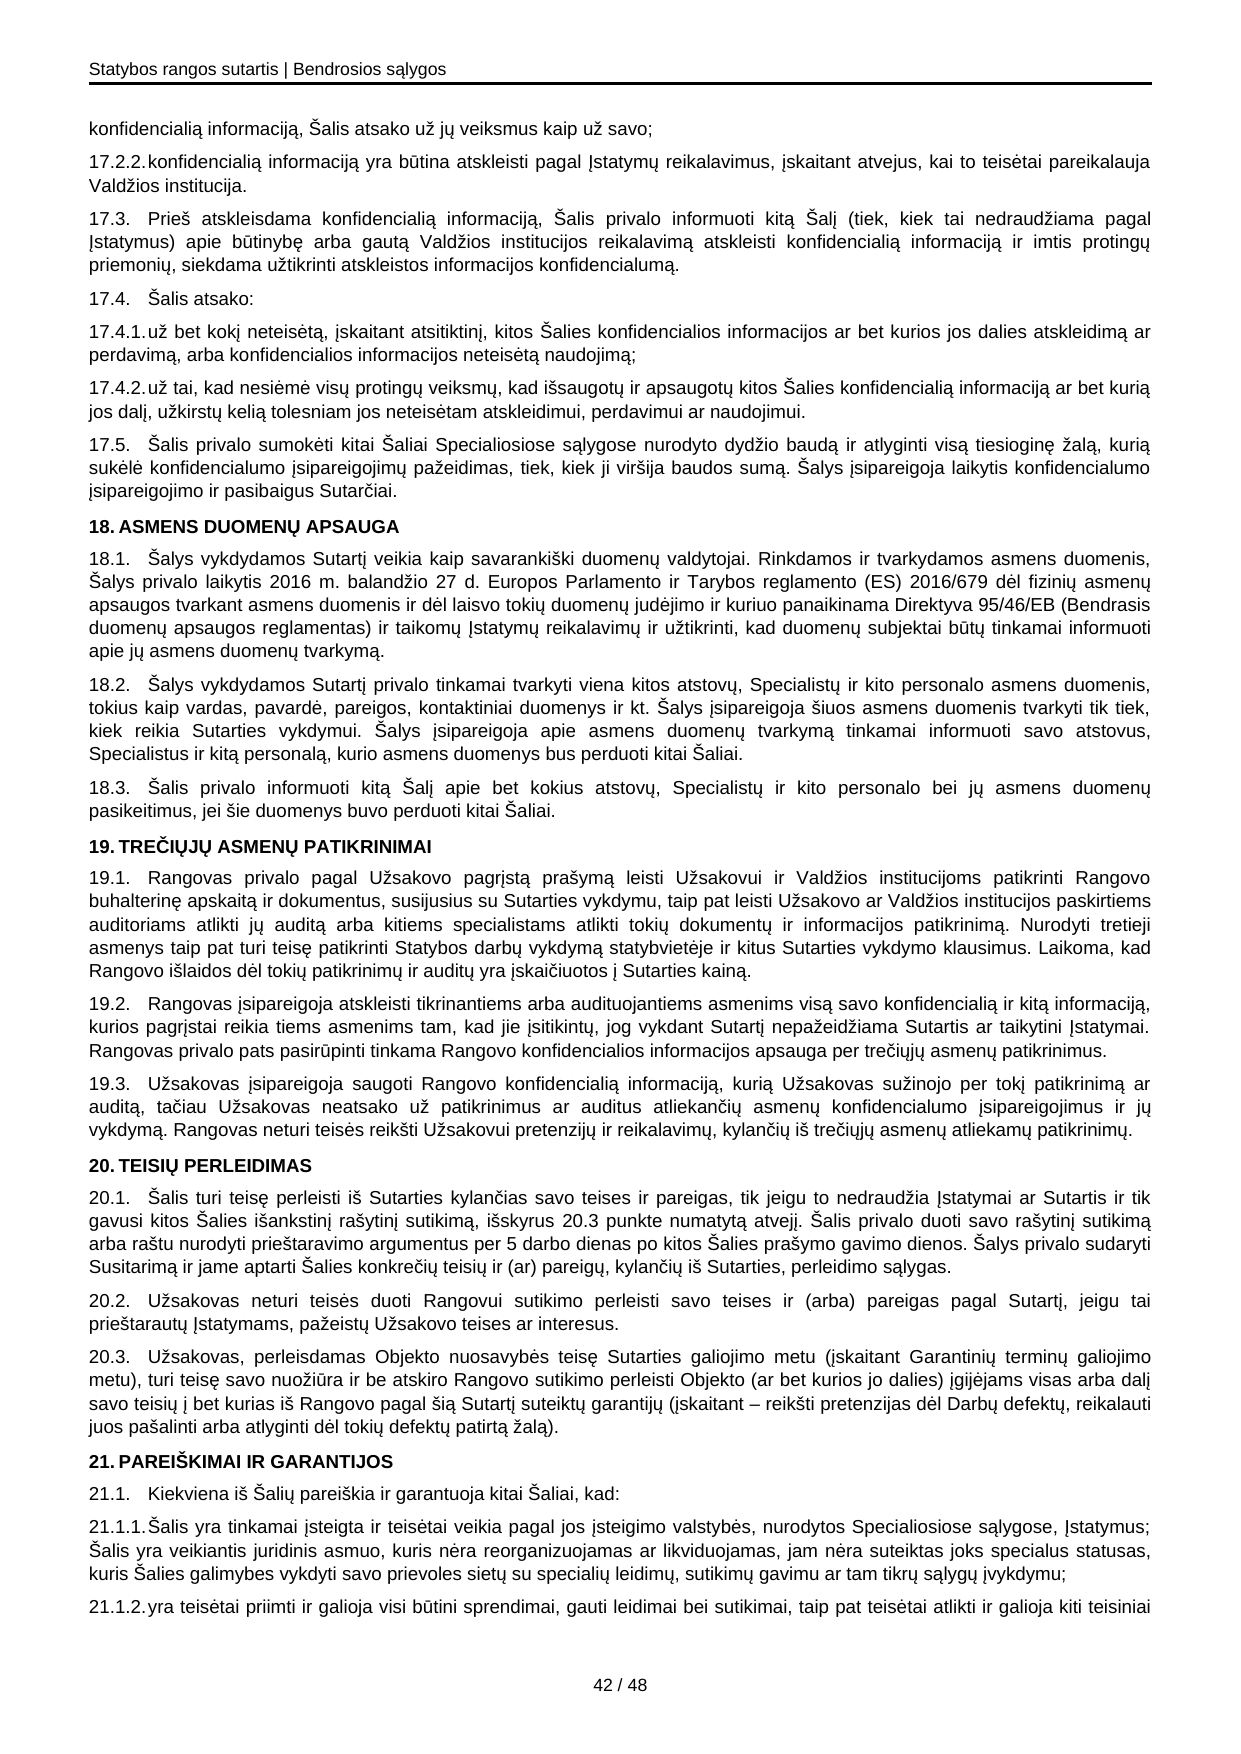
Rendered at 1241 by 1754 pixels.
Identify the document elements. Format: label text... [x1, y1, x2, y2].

list konfidencialią informaciją yra būtina atskleisti pagal Įstatymų reikalavimus, įskaitant atvejus, kai to teisėtai pareikalauja Valdžios institucija. [89, 151, 1152, 196]
list už bet kokį neteisėtą, įskaitant atsitiktinį, kitos Šalies konfidencialios informacijos ar bet kurios jos dalies atskleidimą ar perdavimą, arba konfidencialios informacijos neteisėtą naudojimą; [89, 321, 1152, 366]
list Šalys vykdydamos Sutartį privalo tinkamai tvarkyti viena kitos atstovų, Specialistų ir kito personalo asmens duomenis, tokius kaip vardas, pavardė, pareigos, kontaktiniai duomenys ir kt. Šalys įsipareigoja šiuos asmens duomenis tvarkyti tik tiek, kiek reikia Sutarties vykdymui. Šalys įsipareigoja apie asmens duomenų tvarkymą tinkamai informuoti savo atstovus, Specialistus ir kitą personalą, kurio asmens duomenys bus perduoti kitai Šaliai. [89, 673, 1152, 765]
list Užsakovas neturi teisės duoti Rangovui sutikimo perleisti savo teises ir (arba) pareigas pagal Sutartį, jeigu tai prieštarautų Įstatymams, pažeistų Užsakovo teises ar interesus. [89, 1289, 1152, 1334]
list Šalis privalo sumokėti kitai Šaliai Specialiosiose sąlygose nurodyto dydžio baudą ir atlyginti visą tiesioginę žalą, kurią sukėlė konfidencialumo įsipareigojimų pažeidimas, tiek, kiek ji viršija baudos sumą. Šalys įsipareigoja laikytis konfidencialumo įsipareigojimo ir pasibaigus Sutarčiai. [89, 434, 1152, 502]
list Užsakovas, perleisdamas Objekto nuosavybės teisę Sutarties galiojimo metu (įskaitant Garantinių terminų galiojimo metu), turi teisę savo nuožiūra ir be atskiro Rangovo sutikimo perleisti Objekto (ar bet kurios jo dalies) įgijėjams visas arba dalį savo teisių į bet kurias iš Rangovo pagal šią Sutartį suteiktų garantijų (įskaitant – reikšti pretenzijas dėl Darbų defektų, reikalauti juos pašalinti arba atlyginti dėl tokių defektų patirtą žalą). [89, 1346, 1152, 1437]
list Šalis privalo informuoti kitą Šalį apie bet kokius atstovų, Specialistų ir kito personalo bei jų asmens duomenų pasikeitimus, jei šie duomenys buvo perduoti kitai Šaliai. [89, 776, 1152, 821]
list Kiekviena iš Šalių pareiškia ir garantuoja kitai Šaliai, kad: [89, 1483, 1152, 1504]
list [89, 1596, 1152, 1617]
list už tai, kad nesiėmė visų protingų veiksmų, kad išsaugotų ir apsaugotų kitos Šalies konfidencialią informaciją ar bet kurią jos dalį, užkirstų kelią tolesniam jos neteisėtam atskleidimui, perdavimui ar naudojimui. [89, 377, 1152, 422]
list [89, 118, 1152, 140]
list Šalis turi teisę perleisti iš Sutarties kylančias savo teises ir pareigas, tik jeigu to nedraudžia Įstatymai ar Sutartis ir tik gavusi kitos Šalies išankstinį rašytinį sutikimą, išskyrus 20.3 punkte numatytą atvejį. Šalis privalo duoti savo rašytinį sutikimą arba raštu nurodyti prieštaravimo argumentus per 5 darbo dienas po kitos Šalies prašymo gavimo dienos. Šalys privalo sudaryti Susitarimą ir jame aptarti Šalies konkrečių teisių ir (ar) pareigų, kylančių iš Sutarties, perleidimo sąlygas. [89, 1187, 1152, 1278]
subtitle Trečiųjų asmenų patikrinimai [89, 835, 1152, 857]
subtitle Teisių perleidimas [89, 1155, 1152, 1177]
list Užsakovas įsipareigoja saugoti Rangovo konfidencialią informaciją, kurią Užsakovas sužinojo per tokį patikrinimą ar auditą, tačiau Užsakovas neatsako už patikrinimus ar auditus atliekančių asmenų konfidencialumo įsipareigojimus ir jų vykdymą. Rangovas neturi teisės reikšti Užsakovui pretenzijų ir reikalavimų, kylančių iš trečiųjų asmenų atliekamų patikrinimų. [89, 1073, 1152, 1141]
list Rangovas įsipareigoja atskleisti tikrinantiems arba audituojantiems asmenims visą savo konfidencialią ir kitą informaciją, kurios pagrįstai reikia tiems asmenims tam, kad jie įsitikintų, jog vykdant Sutartį nepažeidžiama Sutartis ar taikytini Įstatymai. Rangovas privalo pats pasirūpinti tinkama Rangovo konfidencialios informacijos apsauga per trečiųjų asmenų patikrinimus. [89, 993, 1152, 1061]
list Šalis yra tinkamai įsteigta ir teisėtai veikia pagal jos įsteigimo valstybės, nurodytos Specialiosiose sąlygose, Įstatymus; Šalis yra veikiantis juridinis asmuo, kuris nėra reorganizuojamas ar likviduojamas, jam nėra suteiktas joks specialus statusas, kuris Šalies galimybes vykdyti savo prievoles sietų su specialių leidimų, sutikimų gavimu ar tam tikrų sąlygų įvykdymu; [89, 1516, 1152, 1584]
subtitle Asmens duomenų apsauga [89, 516, 1152, 537]
list Prieš atskleisdama konfidencialią informaciją, Šalis privalo informuoti kitą Šalį (tiek, kiek tai nedraudžiama pagal Įstatymus) apie būtinybę arba gautą Valdžios institucijos reikalavimą atskleisti konfidencialią informaciją ir imtis protingų priemonių, siekdama užtikrinti atskleistos informacijos konfidencialumą. [89, 208, 1152, 276]
list Šalys vykdydamos Sutartį veikia kaip savarankiški duomenų valdytojai. Rinkdamos ir tvarkydamos asmens duomenis, Šalys privalo laikytis 2016 m. balandžio 27 d. Europos Parlamento ir Tarybos reglamento (ES) 2016/679 dėl fizinių asmenų apsaugos tvarkant asmens duomenis ir dėl laisvo tokių duomenų judėjimo ir kuriuo panaikinama Direktyva 95/46/EB (Bendrasis duomenų apsaugos reglamentas) ir taikomų Įstatymų reikalavimų ir užtikrinti, kad duomenų subjektai būtų tinkamai informuoti apie jų asmens duomenų tvarkymą. [89, 547, 1152, 662]
subtitle Pareiškimai ir garantijos [89, 1451, 1152, 1473]
list Šalis atsako: [89, 287, 1152, 309]
list Rangovas privalo pagal Užsakovo pagrįstą prašymą leisti Užsakovui ir Valdžios institucijoms patikrinti Rangovo buhalterinę apskaitą ir dokumentus, susijusius su Sutarties vykdymu, taip pat leisti Užsakovo ar Valdžios institucijos paskirtiems auditoriams atlikti jų auditą arba kitiems specialistams atlikti tokių dokumentų ir informacijos patikrinimą. Nurodyti tretieji asmenys taip pat turi teisę patikrinti Statybos darbų vykdymą statybvietėje ir kitus Sutarties vykdymo klausimus. Laikoma, kad Rangovo išlaidos dėl tokių patikrinimų ir auditų yra įskaičiuotos į Sutarties kainą. [89, 867, 1152, 981]
